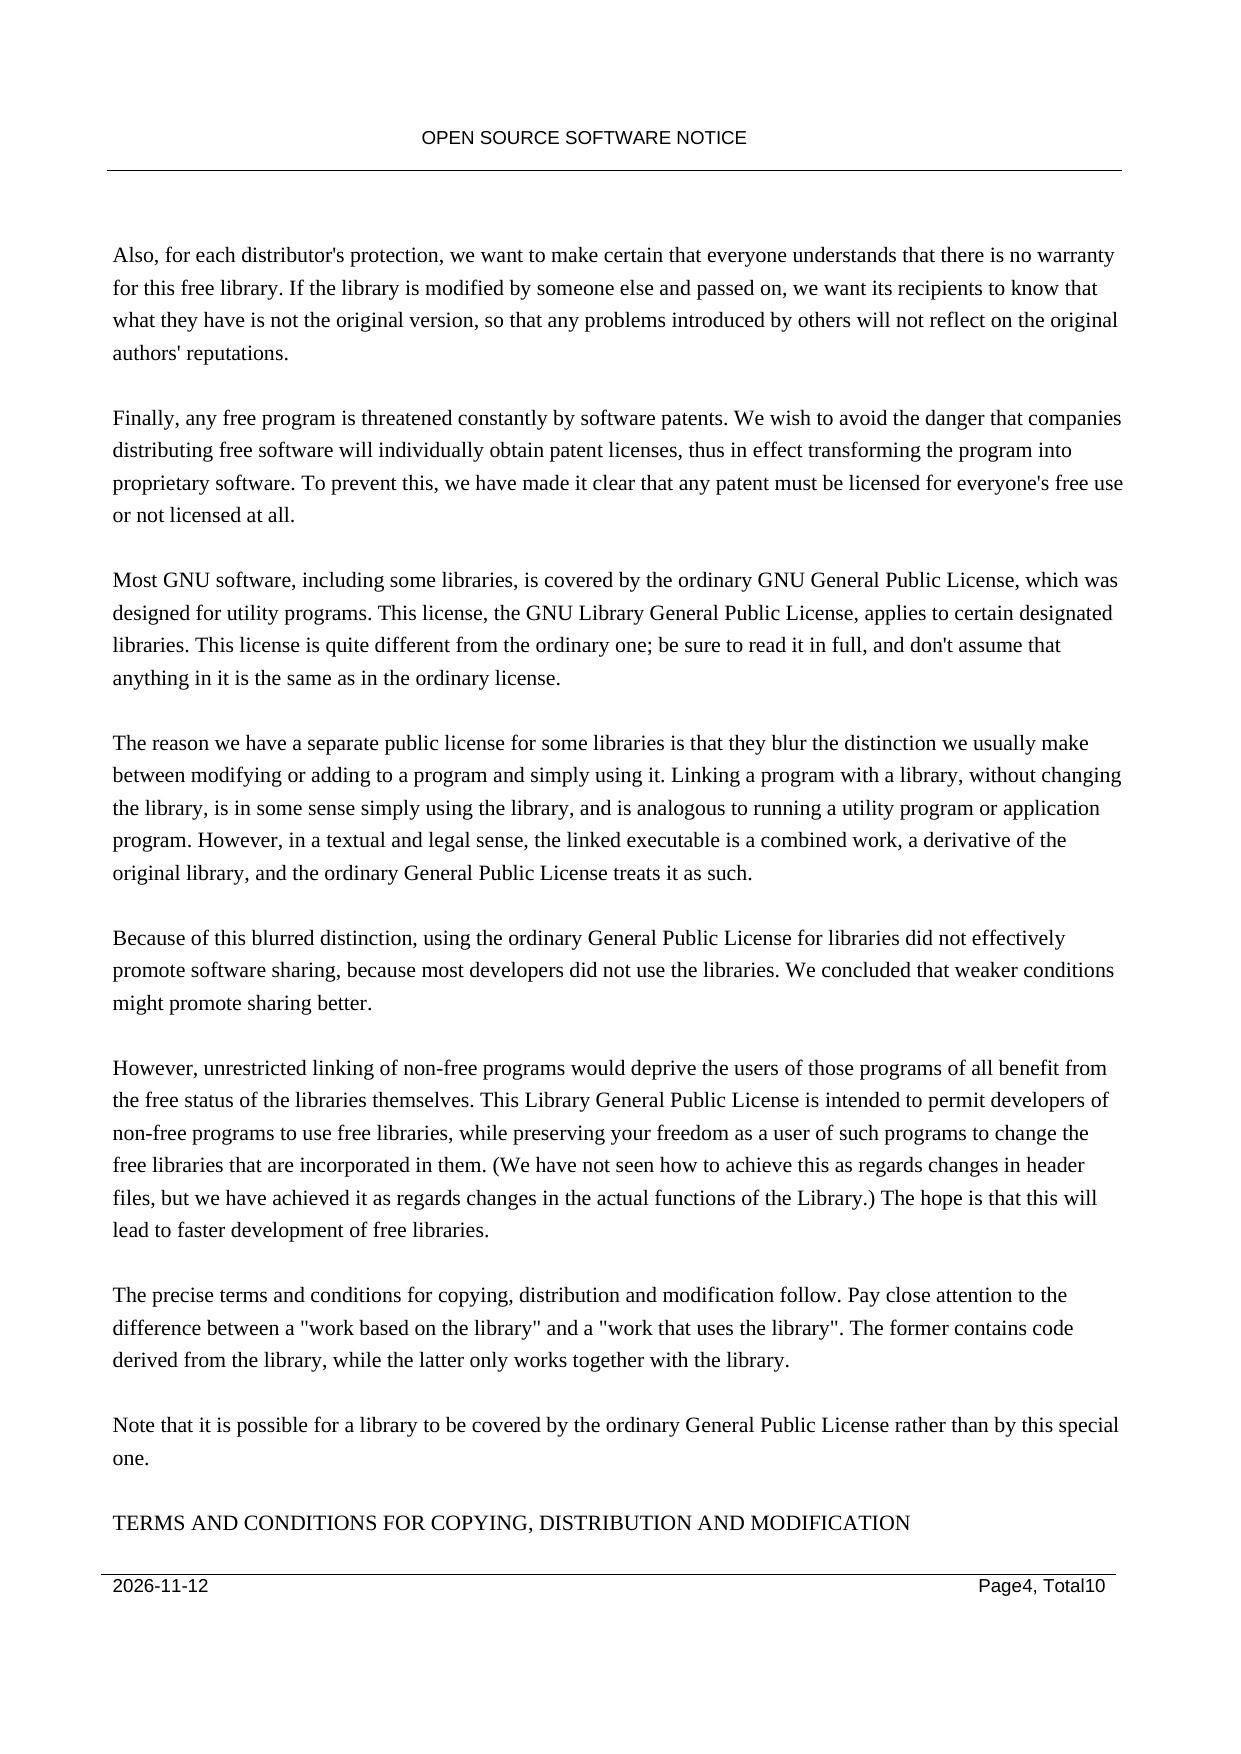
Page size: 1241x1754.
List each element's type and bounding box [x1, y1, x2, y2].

text [112, 206, 1128, 1539]
